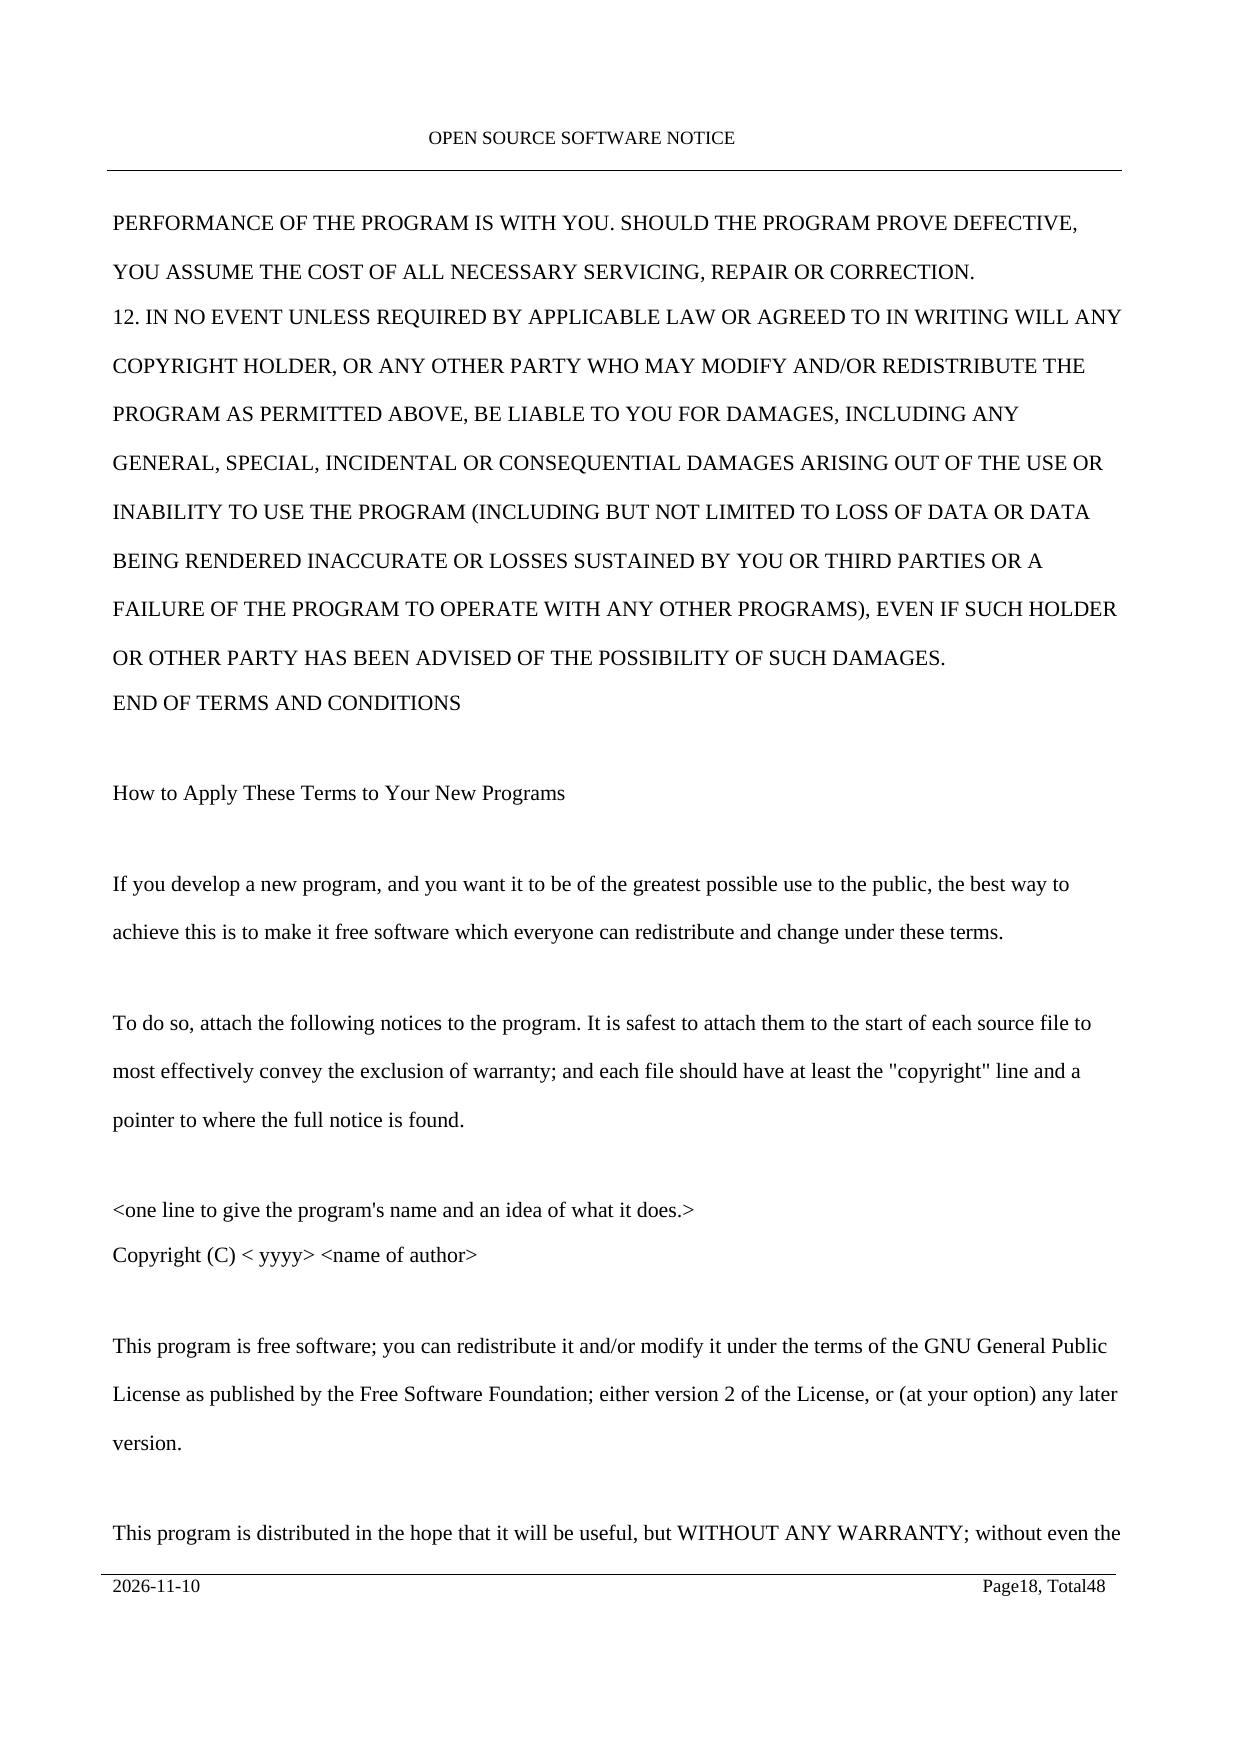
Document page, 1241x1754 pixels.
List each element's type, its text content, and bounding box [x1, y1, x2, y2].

text <one line to give the program's name and an idea of what it does.> [112, 1194, 1128, 1226]
text END OF TERMS AND CONDITIONS [112, 687, 1128, 719]
text To do so, attach the following notices to the program. It is safest to attach them to the start of each source file to most effectively convey the exclusion of warranty; and each file should have at least the "copyright" line and a pointer to where the full notice is found. [112, 1006, 1128, 1136]
text If you develop a new program, and you want it to be of the greatest possible use to the public, the best way to achieve this is to make it free software which everyone can redistribute and change under these terms. [112, 867, 1128, 948]
text This program is free software; you can redistribute it and/or modify it under the terms of the GNU General Public License as published by the Free Software Foundation; either version 2 of the License, or (at your option) any later version. [112, 1329, 1128, 1459]
text How to Apply These Terms to Your New Programs [112, 777, 1128, 809]
text 12. IN NO EVENT UNLESS REQUIRED BY APPLICABLE LAW OR AGREED TO IN WRITING WILL ANY COPYRIGHT HOLDER, OR ANY OTHER PARTY WHO MAY MODIFY AND/OR REDISTRIBUTE THE PROGRAM AS PERMITTED ABOVE, BE LIABLE TO YOU FOR DAMAGES, INCLUDING ANY GENERAL, SPECIAL, INCIDENTAL OR CONSEQUENTIAL DAMAGES ARISING OUT OF THE USE OR INABILITY TO USE THE PROGRAM (INCLUDING BUT NOT LIMITED TO LOSS OF DATA OR DATA BEING RENDERED INACCURATE OR LOSSES SUSTAINED BY YOU OR THIRD PARTIES OR A FAILURE OF THE PROGRAM TO OPERATE WITH ANY OTHER PROGRAMS), EVEN IF SUCH HOLDER OR OTHER PARTY HAS BEEN ADVISED OF THE POSSIBILITY OF SUCH DAMAGES. [112, 300, 1128, 674]
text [112, 206, 1128, 288]
text Copyright (C) < yyyy> <name of author> [112, 1239, 1128, 1271]
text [112, 1517, 1128, 1549]
